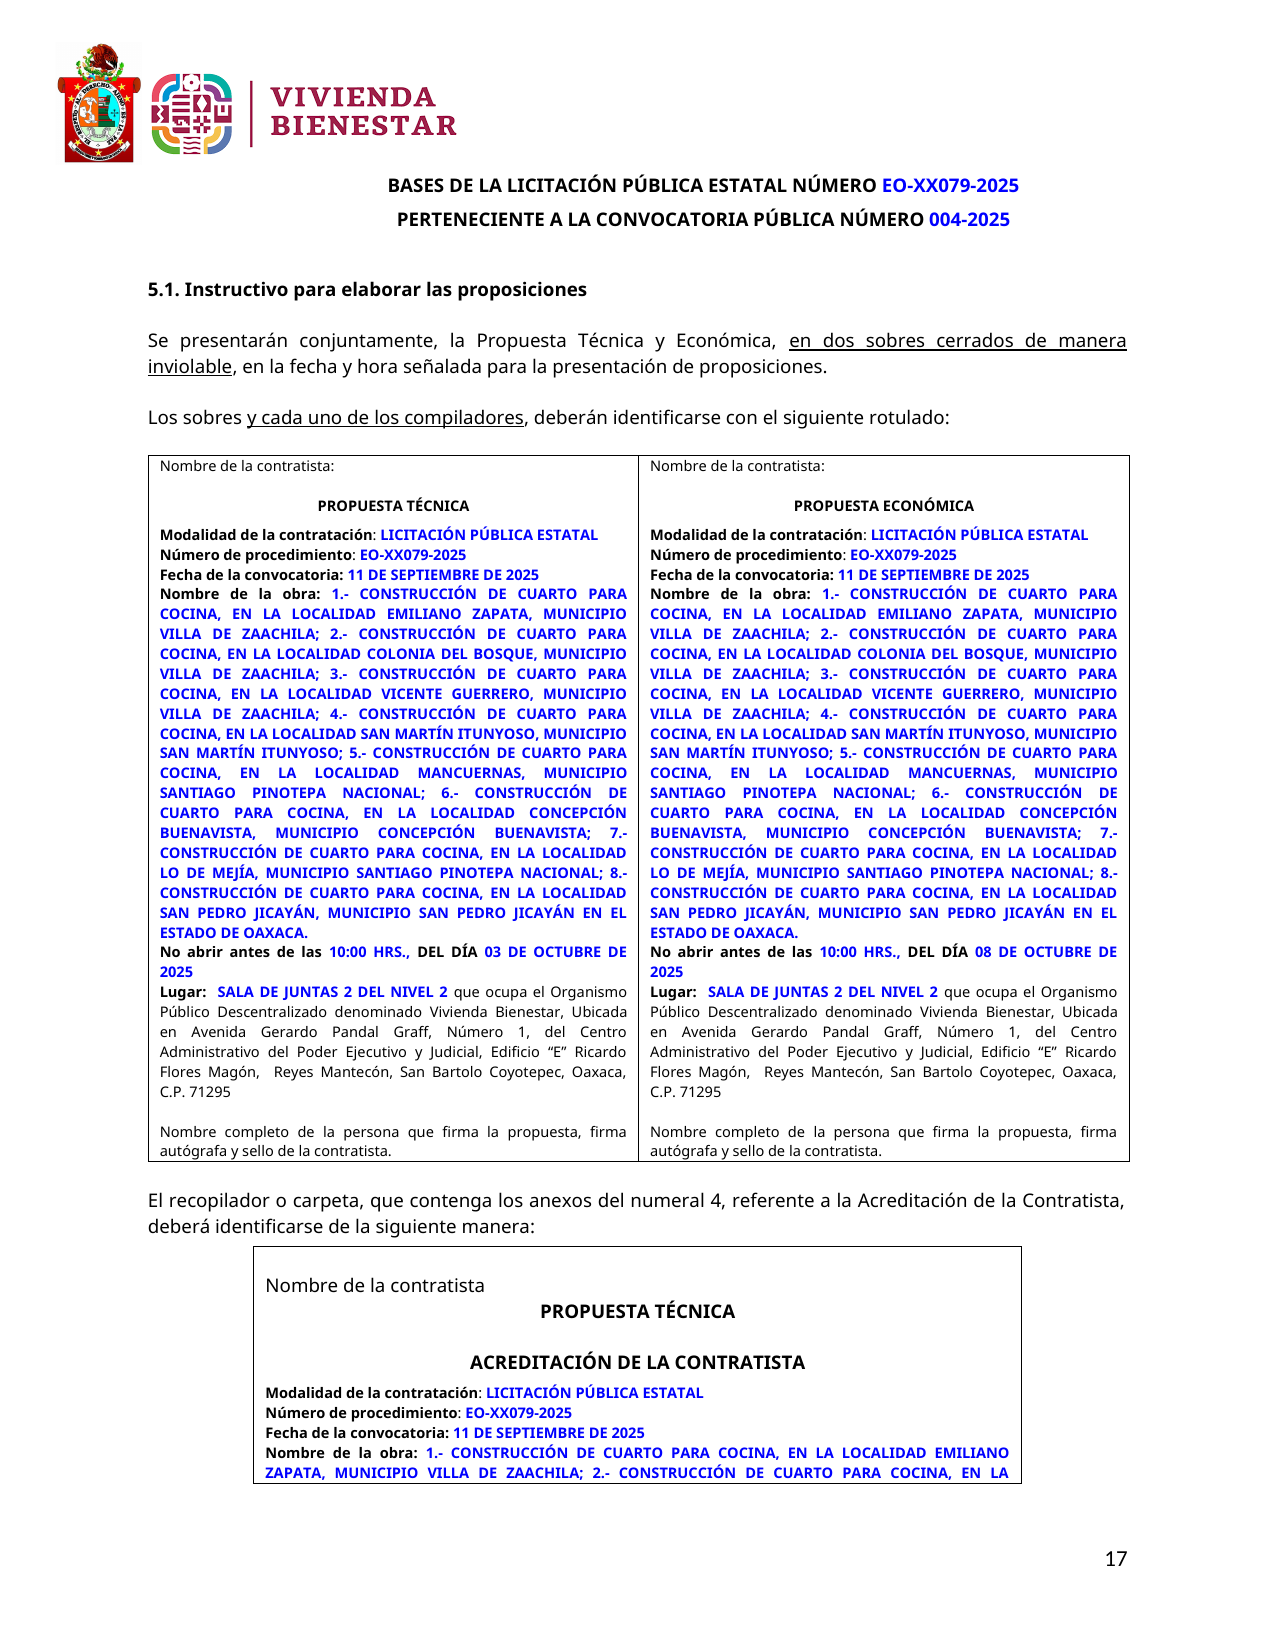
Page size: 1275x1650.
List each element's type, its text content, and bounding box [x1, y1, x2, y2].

text Los sobres y cada uno de los compiladores, deberán identificarse con el siguiente rotulado: [148, 404, 1127, 430]
text Se presentarán conjuntamente, la Propuesta Técnica y Económica, en dos sobres cerrados de manera inviolable, en la fecha y hora señalada para la presentación de proposiciones. [148, 328, 1127, 379]
text El recopilador o carpeta, que contenga los anexos del numeral 4, referente a la Acreditación de la Contratista, deberá identificarse de la siguiente manera: [148, 1188, 1127, 1239]
table_header Nombre de la contratista: PROPUESTA TÉCNICA Modalidad de la contratación: LICITACIÓN PÚBLICA ESTATAL Número de procedimiento: EO-XX079-2025 Fecha de la convocatoria: 11 DE SEPTIEMBRE DE 2025 Nombre de la obra: 1.- CONSTRUCCIÓN DE CUARTO PARA COCINA, EN LA LOCALIDAD EMILIANO ZAPATA, MUNICIPIO VILLA DE ZAACHILA; 2.- CONSTRUCCIÓN DE CUARTO PARA COCINA, EN LA LOCALIDAD COLONIA DEL BOSQUE, MUNICIPIO VILLA DE ZAACHILA; 3.- CONSTRUCCIÓN DE CUARTO PARA COCINA, EN LA LOCALIDAD VICENTE GUERRERO, MUNICIPIO VILLA DE ZAACHILA; 4.- CONSTRUCCIÓN DE CUARTO PARA COCINA, EN LA LOCALIDAD SAN MARTÍN ITUNYOSO, MUNICIPIO SAN MARTÍN ITUNYOSO; 5.- CONSTRUCCIÓN DE CUARTO PARA COCINA, EN LA LOCALIDAD MANCUERNAS, MUNICIPIO SANTIAGO PINOTEPA NACIONAL; 6.- CONSTRUCCIÓN DE CUARTO PARA COCINA, EN LA LOCALIDAD CONCEPCIÓN BUENAVISTA, MUNICIPIO CONCEPCIÓN BUENAVISTA; 7.- CONSTRUCCIÓN DE CUARTO PARA COCINA, EN LA LOCALIDAD LO DE MEJÍA, MUNICIPIO SANTIAGO PINOTEPA NACIONAL; 8.- CONSTRUCCIÓN DE CUARTO PARA COCINA, EN LA LOCALIDAD SAN PEDRO JICAYÁN, MUNICIPIO SAN PEDRO JICAYÁN EN EL ESTADO DE OAXACA. No abrir antes de las 10:00 HRS., DEL DÍA 03 DE OCTUBRE DE 2025 Lugar: SALA DE JUNTAS 2 DEL NIVEL 2 que ocupa el Organismo Público Descentralizado denominado Vivienda Bienestar, Ubicada en Avenida Gerardo Pandal Graff, Número 1, del Centro Administrativo del Poder Ejecutivo y Judicial, Edificio “E” Ricardo Flores Magón, Reyes Mantecón, San Bartolo Coyotepec, Oaxaca, C.P. 71295 Nombre completo de la persona que firma la propuesta, firma autógrafa y sello de la contratista. [149, 456, 638, 1161]
picture [147, 66, 473, 163]
text 5.1. Instructivo para elaborar las proposiciones [148, 277, 1127, 302]
table_header Nombre de la contratista: PROPUESTA ECONÓMICA Modalidad de la contratación: LICITACIÓN PÚBLICA ESTATAL Número de procedimiento: EO-XX079-2025 Fecha de la convocatoria: 11 DE SEPTIEMBRE DE 2025 Nombre de la obra: 1.- CONSTRUCCIÓN DE CUARTO PARA COCINA, EN LA LOCALIDAD EMILIANO ZAPATA, MUNICIPIO VILLA DE ZAACHILA; 2.- CONSTRUCCIÓN DE CUARTO PARA COCINA, EN LA LOCALIDAD COLONIA DEL BOSQUE, MUNICIPIO VILLA DE ZAACHILA; 3.- CONSTRUCCIÓN DE CUARTO PARA COCINA, EN LA LOCALIDAD VICENTE GUERRERO, MUNICIPIO VILLA DE ZAACHILA; 4.- CONSTRUCCIÓN DE CUARTO PARA COCINA, EN LA LOCALIDAD SAN MARTÍN ITUNYOSO, MUNICIPIO SAN MARTÍN ITUNYOSO; 5.- CONSTRUCCIÓN DE CUARTO PARA COCINA, EN LA LOCALIDAD MANCUERNAS, MUNICIPIO SANTIAGO PINOTEPA NACIONAL; 6.- CONSTRUCCIÓN DE CUARTO PARA COCINA, EN LA LOCALIDAD CONCEPCIÓN BUENAVISTA, MUNICIPIO CONCEPCIÓN BUENAVISTA; 7.- CONSTRUCCIÓN DE CUARTO PARA COCINA, EN LA LOCALIDAD LO DE MEJÍA, MUNICIPIO SANTIAGO PINOTEPA NACIONAL; 8.- CONSTRUCCIÓN DE CUARTO PARA COCINA, EN LA LOCALIDAD SAN PEDRO JICAYÁN, MUNICIPIO SAN PEDRO JICAYÁN EN EL ESTADO DE OAXACA. No abrir antes de las 10:00 HRS., DEL DÍA 08 DE OCTUBRE DE 2025 Lugar: SALA DE JUNTAS 2 DEL NIVEL 2 que ocupa el Organismo Público Descentralizado denominado Vivienda Bienestar, Ubicada en Avenida Gerardo Pandal Graff, Número 1, del Centro Administrativo del Poder Ejecutivo y Judicial, Edificio “E” Ricardo Flores Magón, Reyes Mantecón, San Bartolo Coyotepec, Oaxaca, C.P. 71295 Nombre completo de la persona que firma la propuesta, firma autógrafa y sello de la contratista. [639, 456, 1129, 1161]
picture [55, 42, 143, 165]
